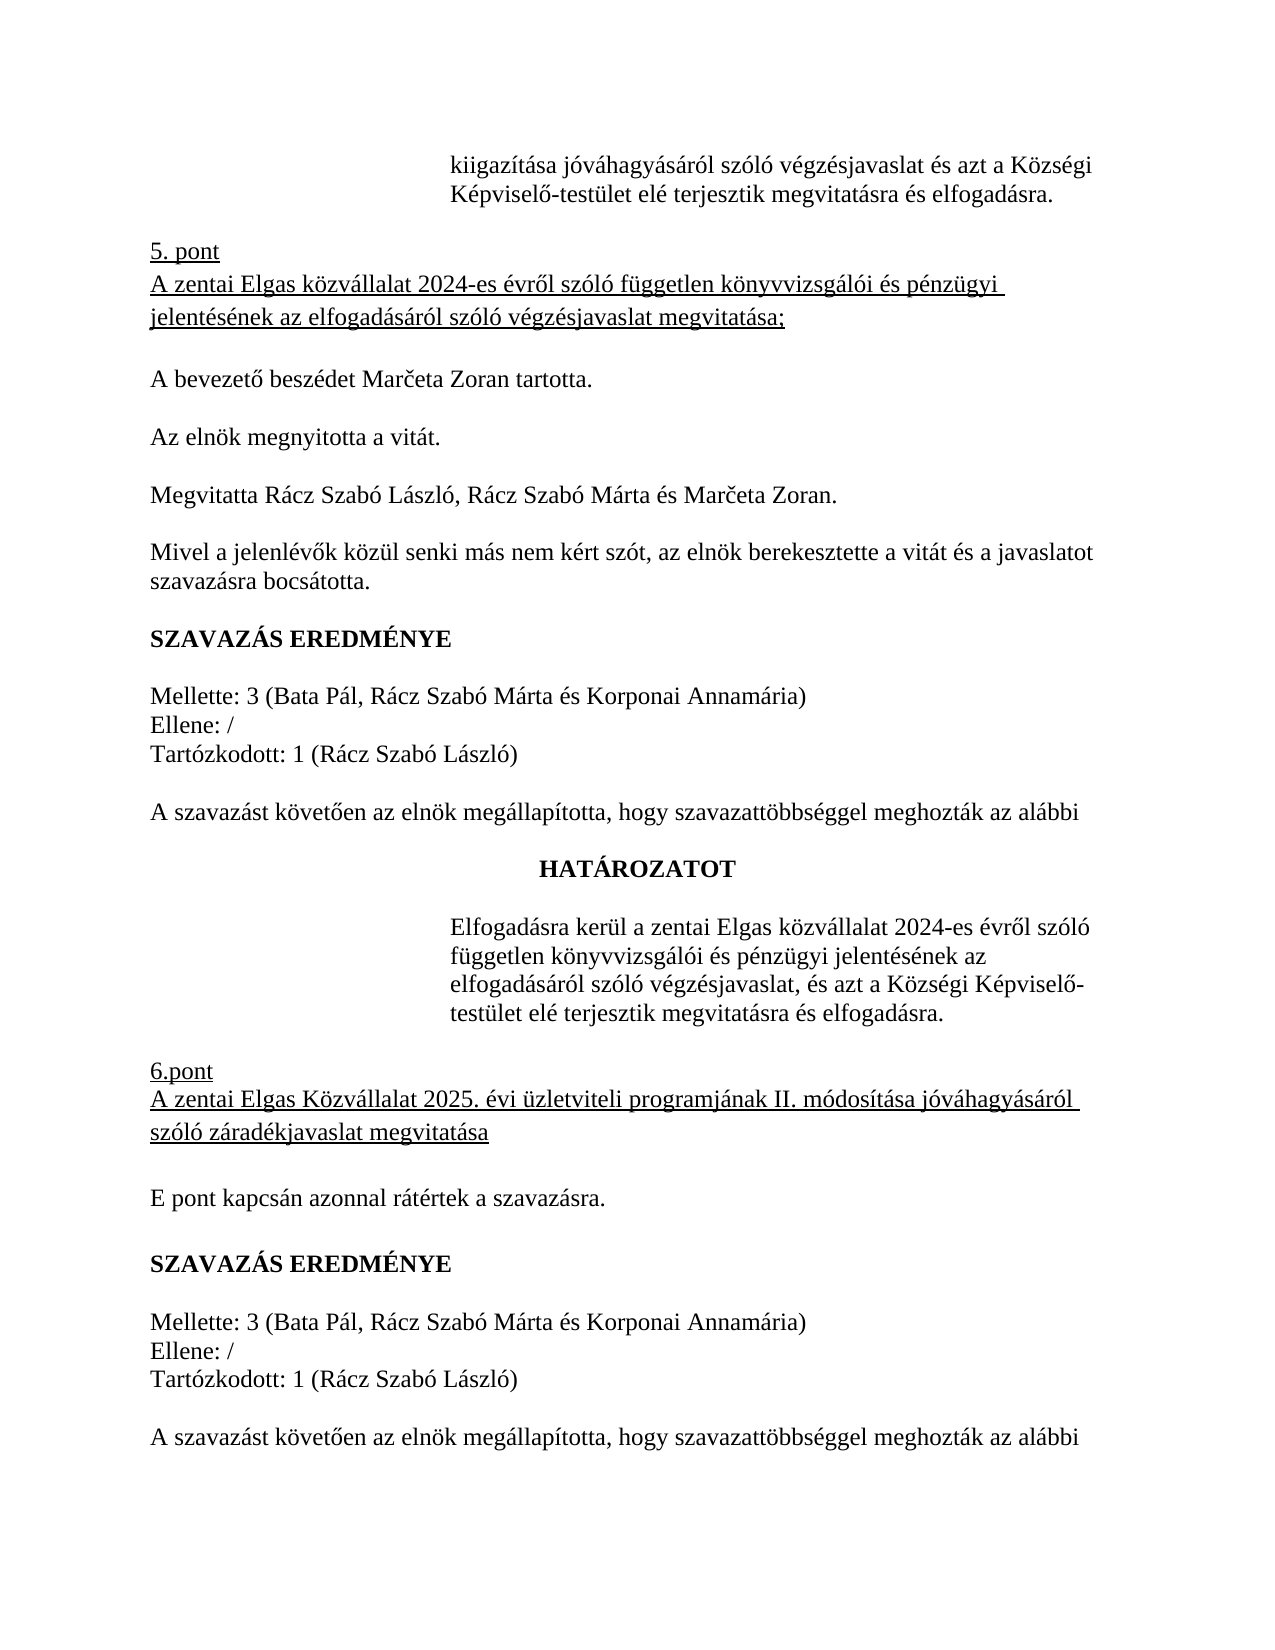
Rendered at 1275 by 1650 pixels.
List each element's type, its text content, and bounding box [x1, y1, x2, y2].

text Az elnök megnyitotta a vitát. [150, 422, 1125, 451]
text Mivel a jelenlévők közül senki más nem kért szót, az elnök berekesztette a vitát és a javaslatot szavazásra bocsátotta. [150, 537, 1125, 595]
text 5. pont A zentai Elgas közvállalat 2024-es évről szóló független könyvvizsgálói és pénzügyi jelentésének az elfogadásáról szóló végzésjavaslat megvitatása; [150, 236, 1125, 331]
text Megvitatta Rácz Szabó László, Rácz Szabó Márta és Marčeta Zoran. [150, 451, 1125, 509]
text SZAVAZÁS EREDMÉNYE [150, 624, 1125, 652]
text 6.pont [150, 1056, 1125, 1084]
text Mellette: 3 (Bata Pál, Rácz Szabó Márta és Korponai Annamária) Ellene: / Tartózkodott: 1 (Rácz Szabó László) [150, 652, 1125, 767]
text A szavazást követően az elnök megállapította, hogy szavazattöbbséggel meghozták az alábbi [150, 1422, 1125, 1451]
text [450, 150, 1125, 207]
text Mellette: 3 (Bata Pál, Rácz Szabó Márta és Korponai Annamária) Ellene: / Tartózkodott: 1 (Rácz Szabó László) [150, 1278, 1125, 1393]
text E pont kapcsán azonnal rátértek a szavazásra. [150, 1151, 1125, 1212]
text A szavazást követően az elnök megállapította, hogy szavazattöbbséggel meghozták az alábbi [150, 797, 1125, 825]
text A zentai Elgas Közvállalat 2025. évi üzletviteli programjának II. módosítása jóváhagyásáról szóló záradékjavaslat megvitatása [150, 1084, 1125, 1146]
text A bevezető beszédet Marčeta Zoran tartotta. [150, 364, 1125, 393]
text Elfogadásra kerül a zentai Elgas közvállalat 2024-es évről szóló független könyvvizsgálói és pénzügyi jelentésének az elfogadásáról szóló végzésjavaslat, és azt a Községi Képviselő-testület elé terjesztik megvitatásra és elfogadásra. [450, 912, 1125, 1027]
text HATÁROZATOT [150, 854, 1125, 883]
text SZAVAZÁS EREDMÉNYE [150, 1249, 1125, 1278]
